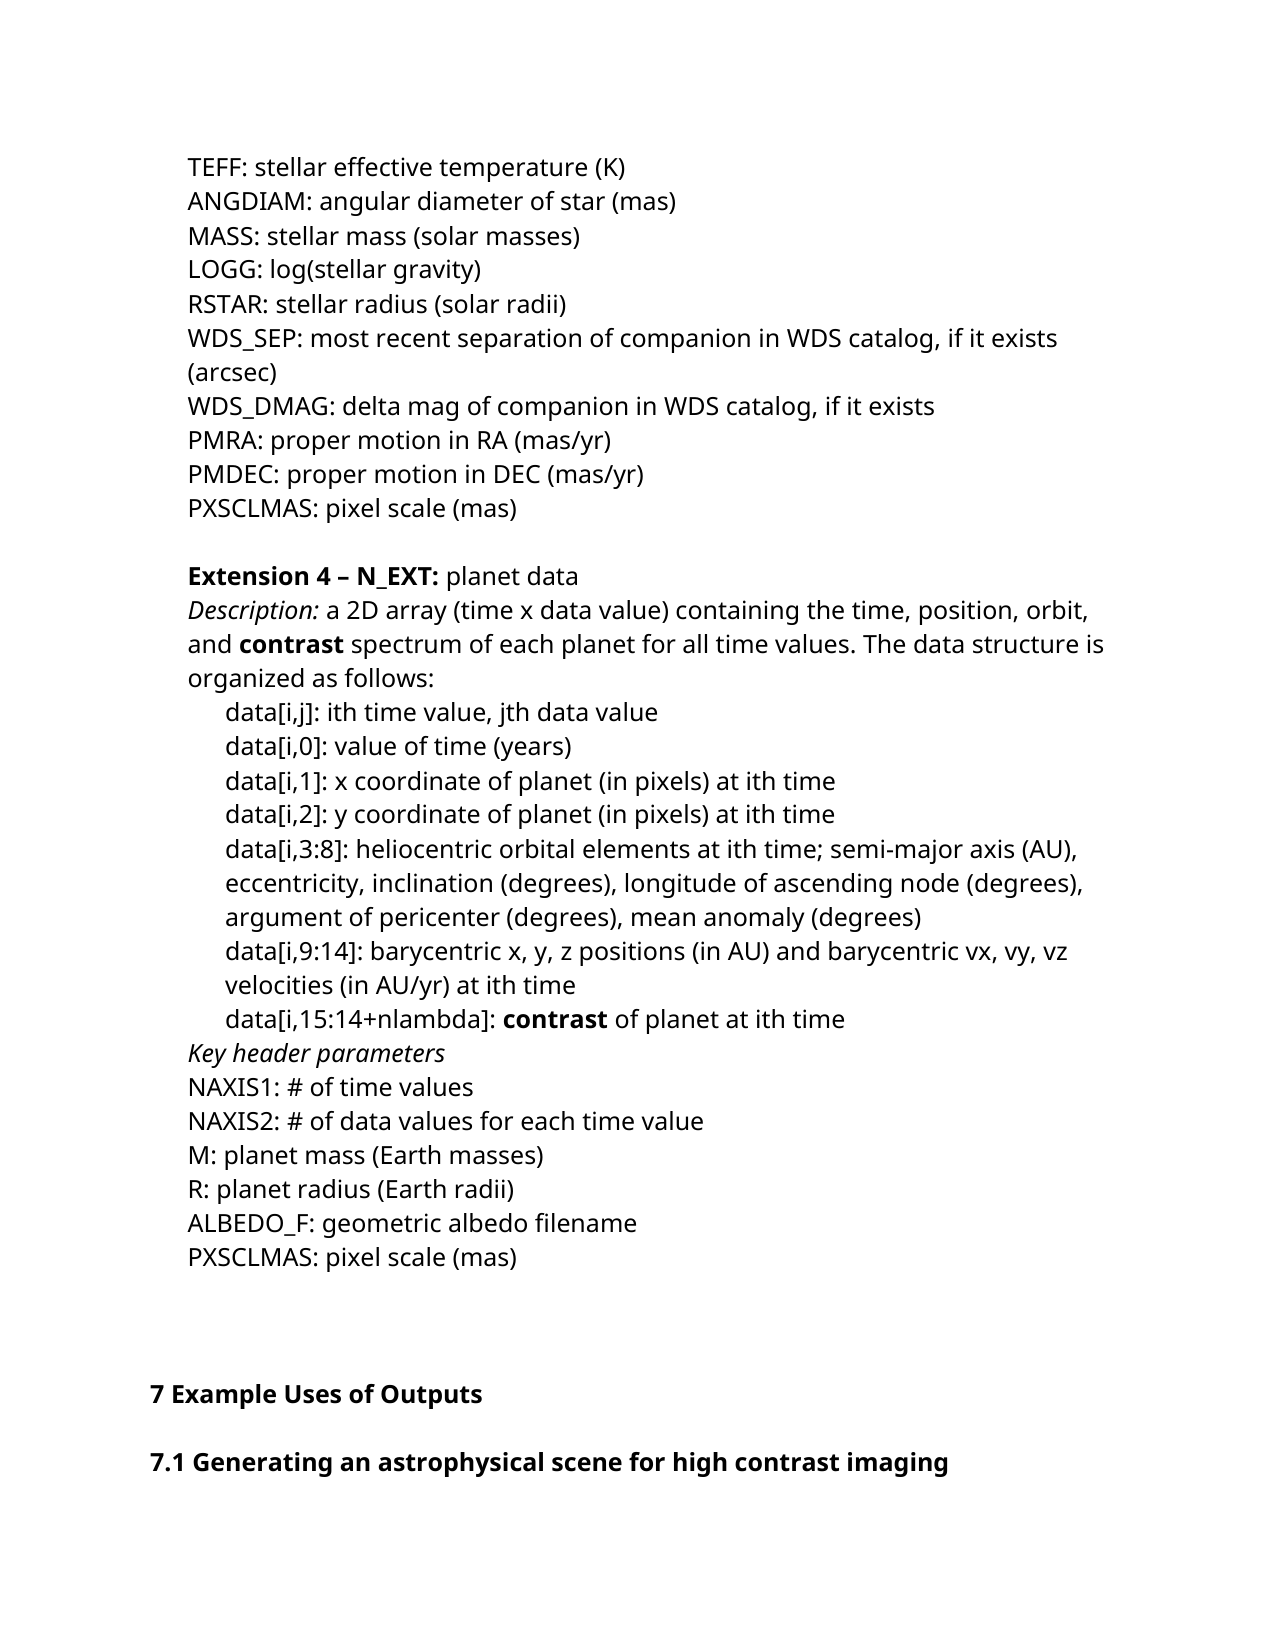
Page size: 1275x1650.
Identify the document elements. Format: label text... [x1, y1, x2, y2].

text data[i,3:8]: heliocentric orbital elements at ith time; semi-major axis (AU), eccentricity, inclination (degrees), longitude of ascending node (degrees), argument of pericenter (degrees), mean anomaly (degrees) [187, 831, 1125, 933]
text NAXIS1: # of time values [187, 1070, 1125, 1104]
text M: planet mass (Earth masses) [187, 1138, 1125, 1172]
text data[i,2]: y coordinate of planet (in pixels) at ith time [187, 797, 1125, 831]
text PMDEC: proper motion in DEC (mas/yr) [187, 457, 1125, 491]
text TEFF: stellar effective temperature (K) [187, 150, 1125, 184]
text PXSCLMAS: pixel scale (mas) [187, 1240, 1125, 1274]
text R: planet radius (Earth radii) [187, 1172, 1125, 1206]
text PMRA: proper motion in RA (mas/yr) [187, 422, 1125, 457]
text 7.1 Generating an astrophysical scene for high contrast imaging [150, 1444, 1125, 1478]
text Key header parameters [187, 1036, 1125, 1070]
text RSTAR: stellar radius (solar radii) [187, 286, 1125, 320]
text Extension 4 – N_EXT: planet data [187, 559, 1125, 593]
text data[i,9:14]: barycentric x, y, z positions (in AU) and barycentric vx, vy, vz velocities (in AU/yr) at ith time [187, 933, 1125, 1002]
text ALBEDO_F: geometric albedo filename [187, 1206, 1125, 1240]
text MASS: stellar mass (solar masses) [187, 218, 1125, 252]
text data[i,1]: x coordinate of planet (in pixels) at ith time [187, 763, 1125, 797]
text ANGDIAM: angular diameter of star (mas) [187, 184, 1125, 218]
text data[i,j]: ith time value, jth data value [187, 695, 1125, 729]
text NAXIS2: # of data values for each time value [187, 1104, 1125, 1138]
text data[i,15:14+nlambda]: contrast of planet at ith time [187, 1002, 1125, 1036]
text WDS_SEP: most recent separation of companion in WDS catalog, if it exists (arcsec) [187, 320, 1125, 388]
text data[i,0]: value of time (years) [187, 729, 1125, 763]
text Description: a 2D array (time x data value) containing the time, position, orbit, and contrast spectrum of each planet for all time values. The data structure is organized as follows: [187, 593, 1125, 695]
text 7 Example Uses of Outputs [150, 1376, 1125, 1410]
text PXSCLMAS: pixel scale (mas) [187, 491, 1125, 525]
text LOGG: log(stellar gravity) [187, 252, 1125, 286]
text WDS_DMAG: delta mag of companion in WDS catalog, if it exists [187, 388, 1125, 422]
